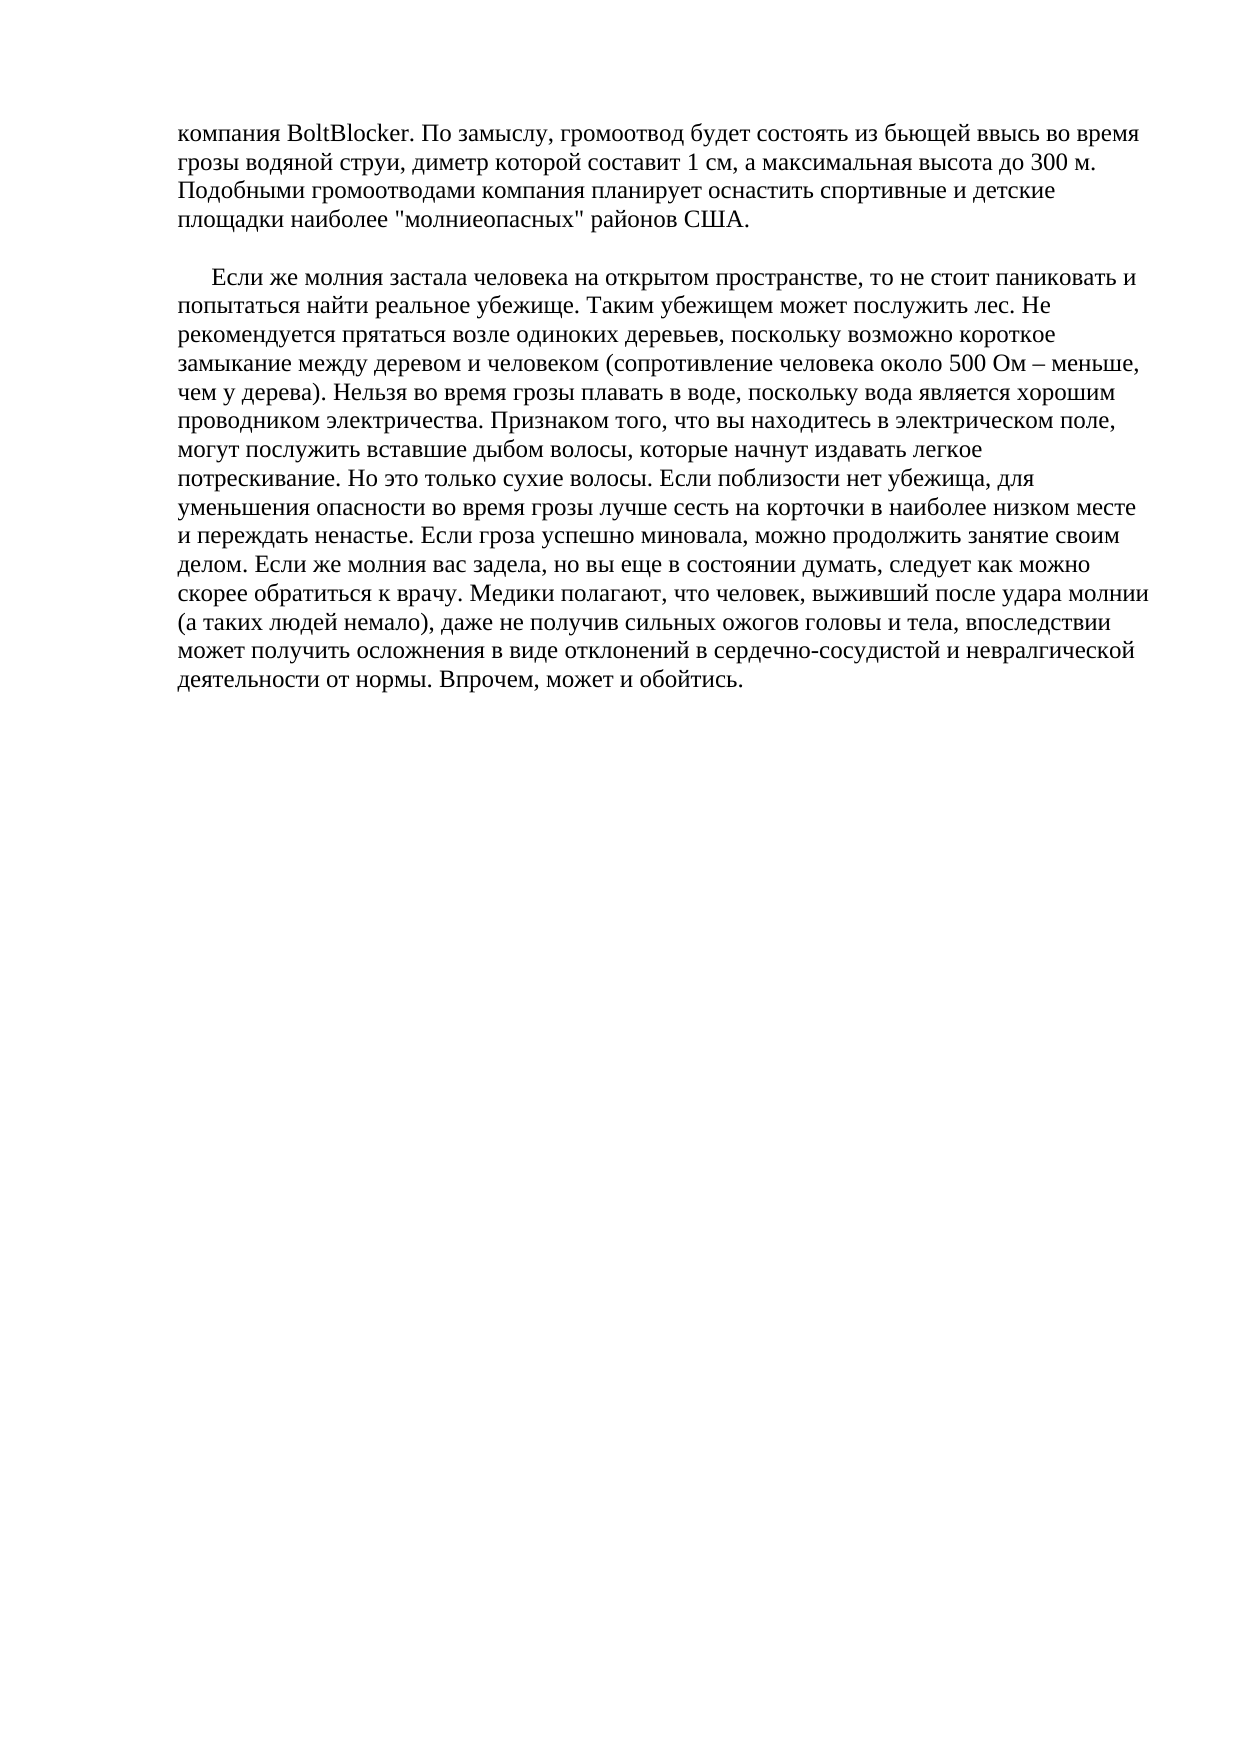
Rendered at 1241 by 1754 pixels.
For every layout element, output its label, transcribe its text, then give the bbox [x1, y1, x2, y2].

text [177, 118, 1152, 233]
text Если же молния застала человека на открытом пространстве, то не стоит паниковать и попытаться найти реальное убежище. Таким убежищем может послужить лес. Не рекомендуется прятаться возле одиноких деревьев, поскольку возможно короткое замыкание между деревом и человеком (сопротивление человека около 500 Ом – меньше, чем у дерева). Нельзя во время грозы плавать в воде, поскольку вода является хорошим проводником электричества. Признаком того, что вы находитесь в электрическом поле, могут послужить вставшие дыбом волосы, которые начнут издавать легкое потрескивание. Но это только сухие волосы. Если поблизости нет убежища, для уменьшения опасности во время грозы лучше сесть на корточки в наиболее низком месте и переждать ненастье. Если гроза успешно миновала, можно продолжить занятие своим делом. Если же молния вас задела, но вы еще в состоянии думать, следует как можно скорее обратиться к врачу. Медики полагают, что человек, выживший после удара молнии (а таких людей немало), даже не получив сильных ожогов головы и тела, впоследствии может получить осложнения в виде отклонений в сердечно-сосудистой и невралгической деятельности от нормы. Впрочем, может и обойтись. [177, 262, 1152, 693]
